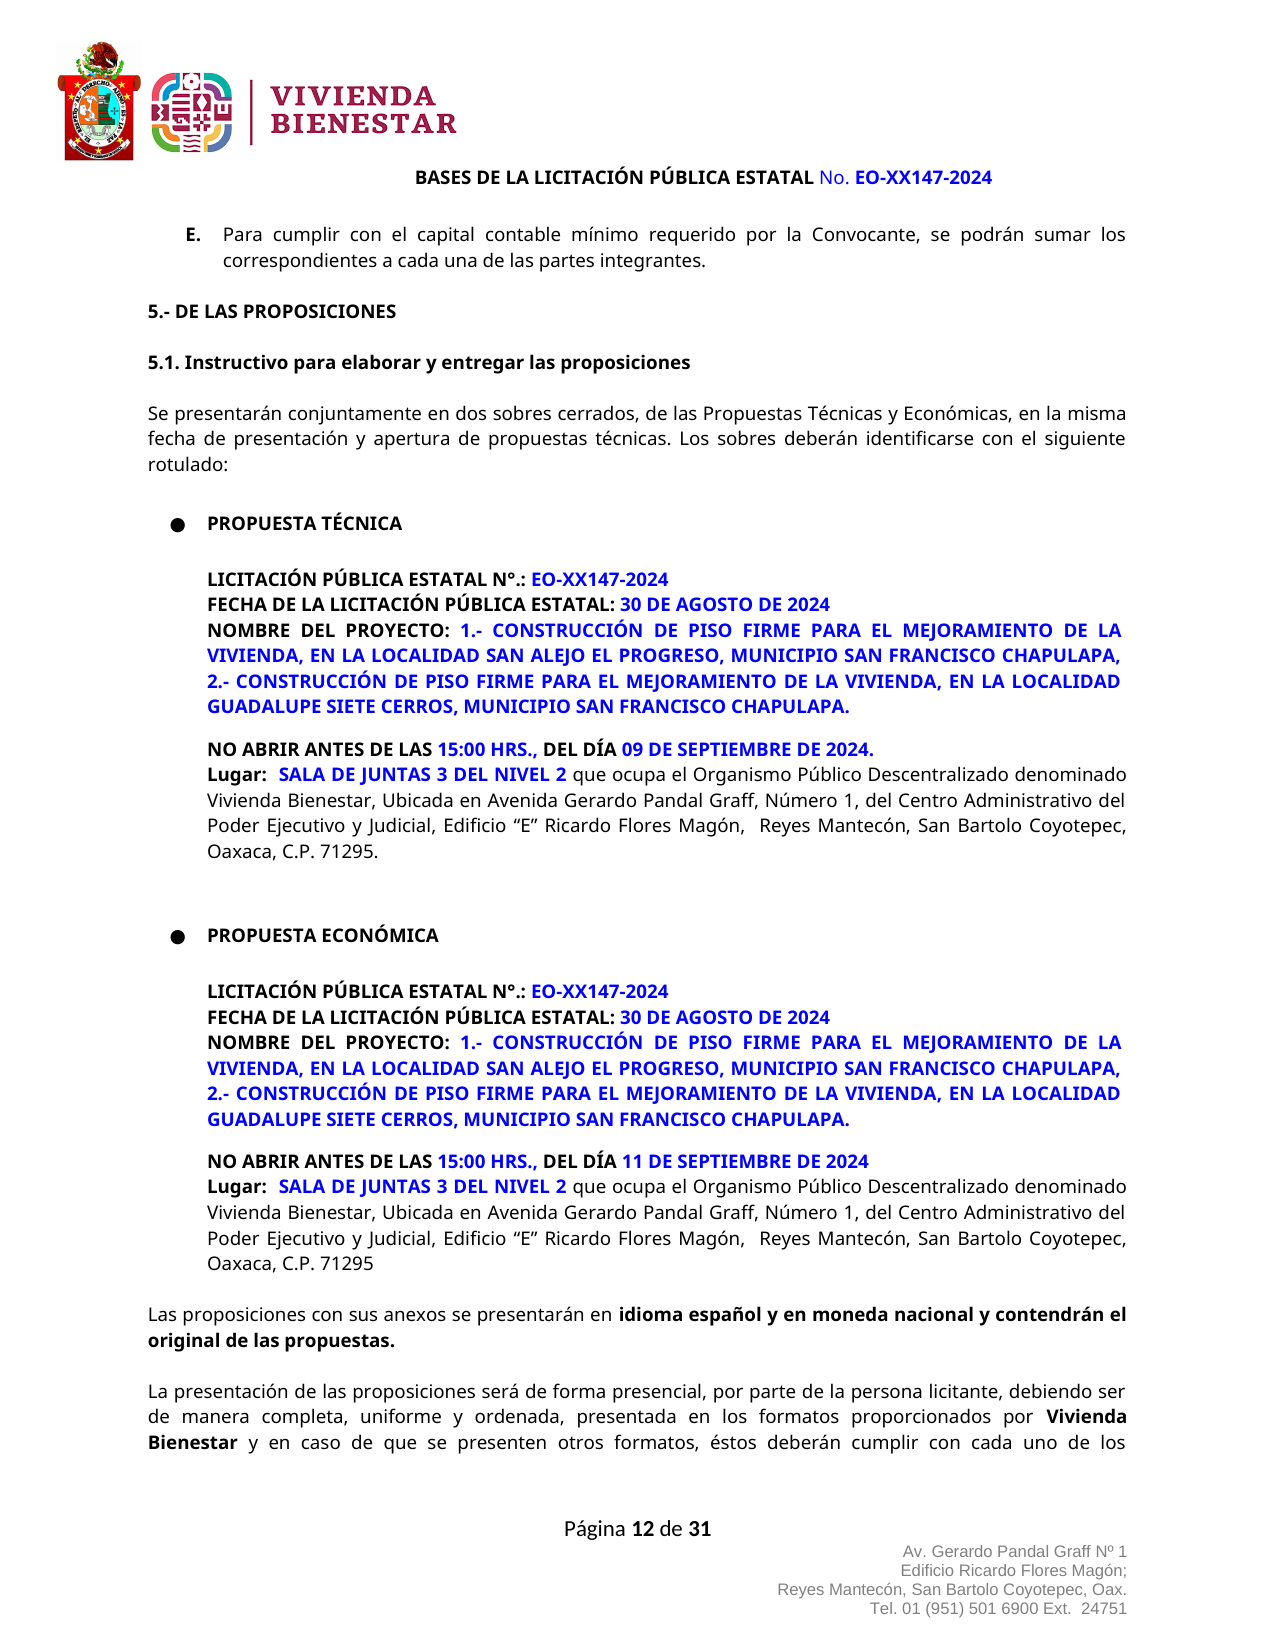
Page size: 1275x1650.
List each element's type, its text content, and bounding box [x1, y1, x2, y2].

text NOMBRE DEL PROYECTO: 1.- CONSTRUCCIÓN DE PISO FIRME PARA EL MEJORAMIENTO DE LA VIVIENDA, EN LA LOCALIDAD SAN ALEJO EL PROGRESO, MUNICIPIO SAN FRANCISCO CHAPULAPA, 2.- CONSTRUCCIÓN DE PISO FIRME PARA EL MEJORAMIENTO DE LA VIVIENDA, EN LA LOCALIDAD GUADALUPE SIETE CERROS, MUNICIPIO SAN FRANCISCO CHAPULAPA. [207, 617, 1122, 719]
text NOMBRE DEL PROYECTO: 1.- CONSTRUCCIÓN DE PISO FIRME PARA EL MEJORAMIENTO DE LA VIVIENDA, EN LA LOCALIDAD SAN ALEJO EL PROGRESO, MUNICIPIO SAN FRANCISCO CHAPULAPA, 2.- CONSTRUCCIÓN DE PISO FIRME PARA EL MEJORAMIENTO DE LA VIVIENDA, EN LA LOCALIDAD GUADALUPE SIETE CERROS, MUNICIPIO SAN FRANCISCO CHAPULAPA. [207, 1029, 1122, 1132]
text NO ABRIR ANTES DE LAS 15:00 HRS., DEL DÍA 11 DE SEPTIEMBRE DE 2024 [207, 1148, 1127, 1174]
text NO ABRIR ANTES DE LAS 15:00 HRS., DEL DÍA 09 DE SEPTIEMBRE DE 2024. [207, 736, 1127, 761]
text LICITACIÓN PÚBLICA ESTATAL N°.: EO-XX147-2024 [207, 566, 1122, 592]
text 5.1. Instructivo para elaborar y entregar las proposiciones [148, 349, 1127, 374]
picture [147, 64, 473, 161]
text FECHA DE LA LICITACIÓN PÚBLICA ESTATAL: 30 DE AGOSTO DE 2024 [207, 1004, 1122, 1029]
text Lugar: SALA DE JUNTAS 3 DEL NIVEL 2 que ocupa el Organismo Público Descentralizado denominado Vivienda Bienestar, Ubicada en Avenida Gerardo Pandal Graff, Número 1, del Centro Administrativo del Poder Ejecutivo y Judicial, Edificio “E” Ricardo Flores Magón, Reyes Mantecón, San Bartolo Coyotepec, Oaxaca, C.P. 71295 [207, 1174, 1127, 1276]
text Lugar: SALA DE JUNTAS 3 DEL NIVEL 2 que ocupa el Organismo Público Descentralizado denominado Vivienda Bienestar, Ubicada en Avenida Gerardo Pandal Graff, Número 1, del Centro Administrativo del Poder Ejecutivo y Judicial, Edificio “E” Ricardo Flores Magón, Reyes Mantecón, San Bartolo Coyotepec, Oaxaca, C.P. 71295. [207, 761, 1127, 863]
text FECHA DE LA LICITACIÓN PÚBLICA ESTATAL: 30 DE AGOSTO DE 2024 [207, 592, 1122, 617]
text LICITACIÓN PÚBLICA ESTATAL N°.: EO-XX147-2024 [207, 978, 1122, 1004]
list PROPUESTA ECONÓMICA [169, 914, 1127, 953]
picture [55, 41, 143, 163]
list PROPUESTA TÉCNICA [169, 502, 1127, 541]
text 5.- DE LAS PROPOSICIONES [148, 298, 1127, 323]
text Las proposiciones con sus anexos se presentarán en idioma español y en moneda nacional y contendrán el original de las propuestas. [148, 1301, 1127, 1352]
text Se presentarán conjuntamente en dos sobres cerrados, de las Propuestas Técnicas y Económicas, en la misma fecha de presentación y apertura de propuestas técnicas. Los sobres deberán identificarse con el siguiente rotulado: [148, 400, 1127, 477]
list Para cumplir con el capital contable mínimo requerido por la Convocante, se podrán sumar los correspondientes a cada una de las partes integrantes. [185, 221, 1127, 272]
